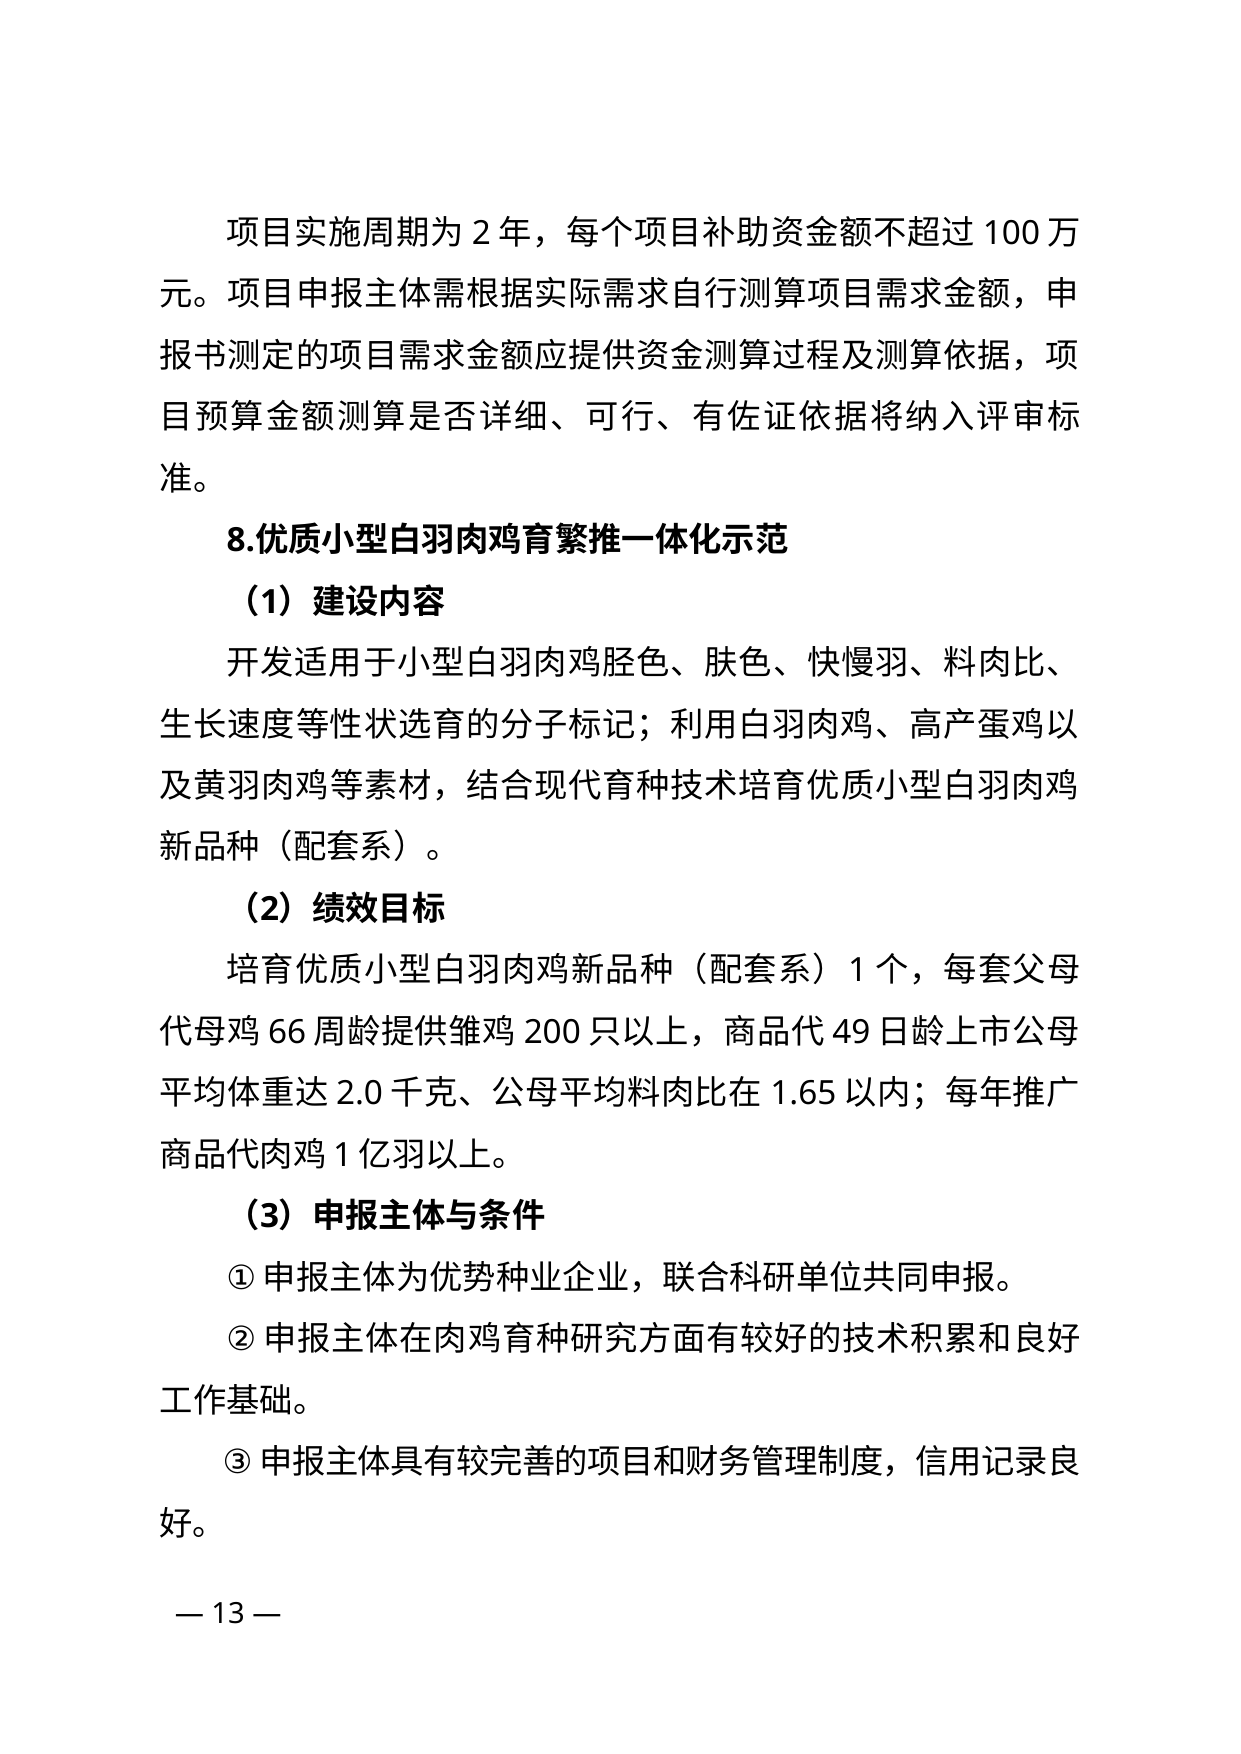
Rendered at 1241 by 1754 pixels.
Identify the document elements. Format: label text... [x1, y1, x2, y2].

text 培育优质小型白羽肉鸡新品种（配套系）1个，每套父母代母鸡66周龄提供雏鸡200只以上，商品代49日龄上市公母平均体重达2.0千克、公母平均料肉比在1.65以内；每年推广商品代肉鸡1亿羽以上。 [159, 933, 1081, 1178]
text （3）申报主体与条件 [159, 1178, 1081, 1240]
text ①申报主体为优势种业企业，联合科研单位共同申报。 [159, 1240, 1081, 1301]
text ②申报主体在肉鸡育种研究方面有较好的技术积累和良好工作基础。 [159, 1301, 1081, 1424]
text 开发适用于小型白羽肉鸡胫色、肤色、快慢羽、料肉比、生长速度等性状选育的分子标记；利用白羽肉鸡、高产蛋鸡以及黄羽肉鸡等素材，结合现代育种技术培育优质小型白羽肉鸡新品种（配套系）。 [159, 625, 1081, 871]
text （1）建设内容 [159, 564, 1081, 625]
text 8.优质小型白羽肉鸡育繁推一体化示范 [159, 502, 1081, 564]
text 项目实施周期为2年，每个项目补助资金额不超过100万元。项目申报主体需根据实际需求自行测算项目需求金额，申报书测定的项目需求金额应提供资金测算过程及测算依据，项目预算金额测算是否详细、可行、有佐证依据将纳入评审标准。 [159, 195, 1081, 502]
text ③申报主体具有较完善的项目和财务管理制度，信用记录良好。 [159, 1424, 1081, 1547]
text （2）绩效目标 [159, 871, 1081, 933]
